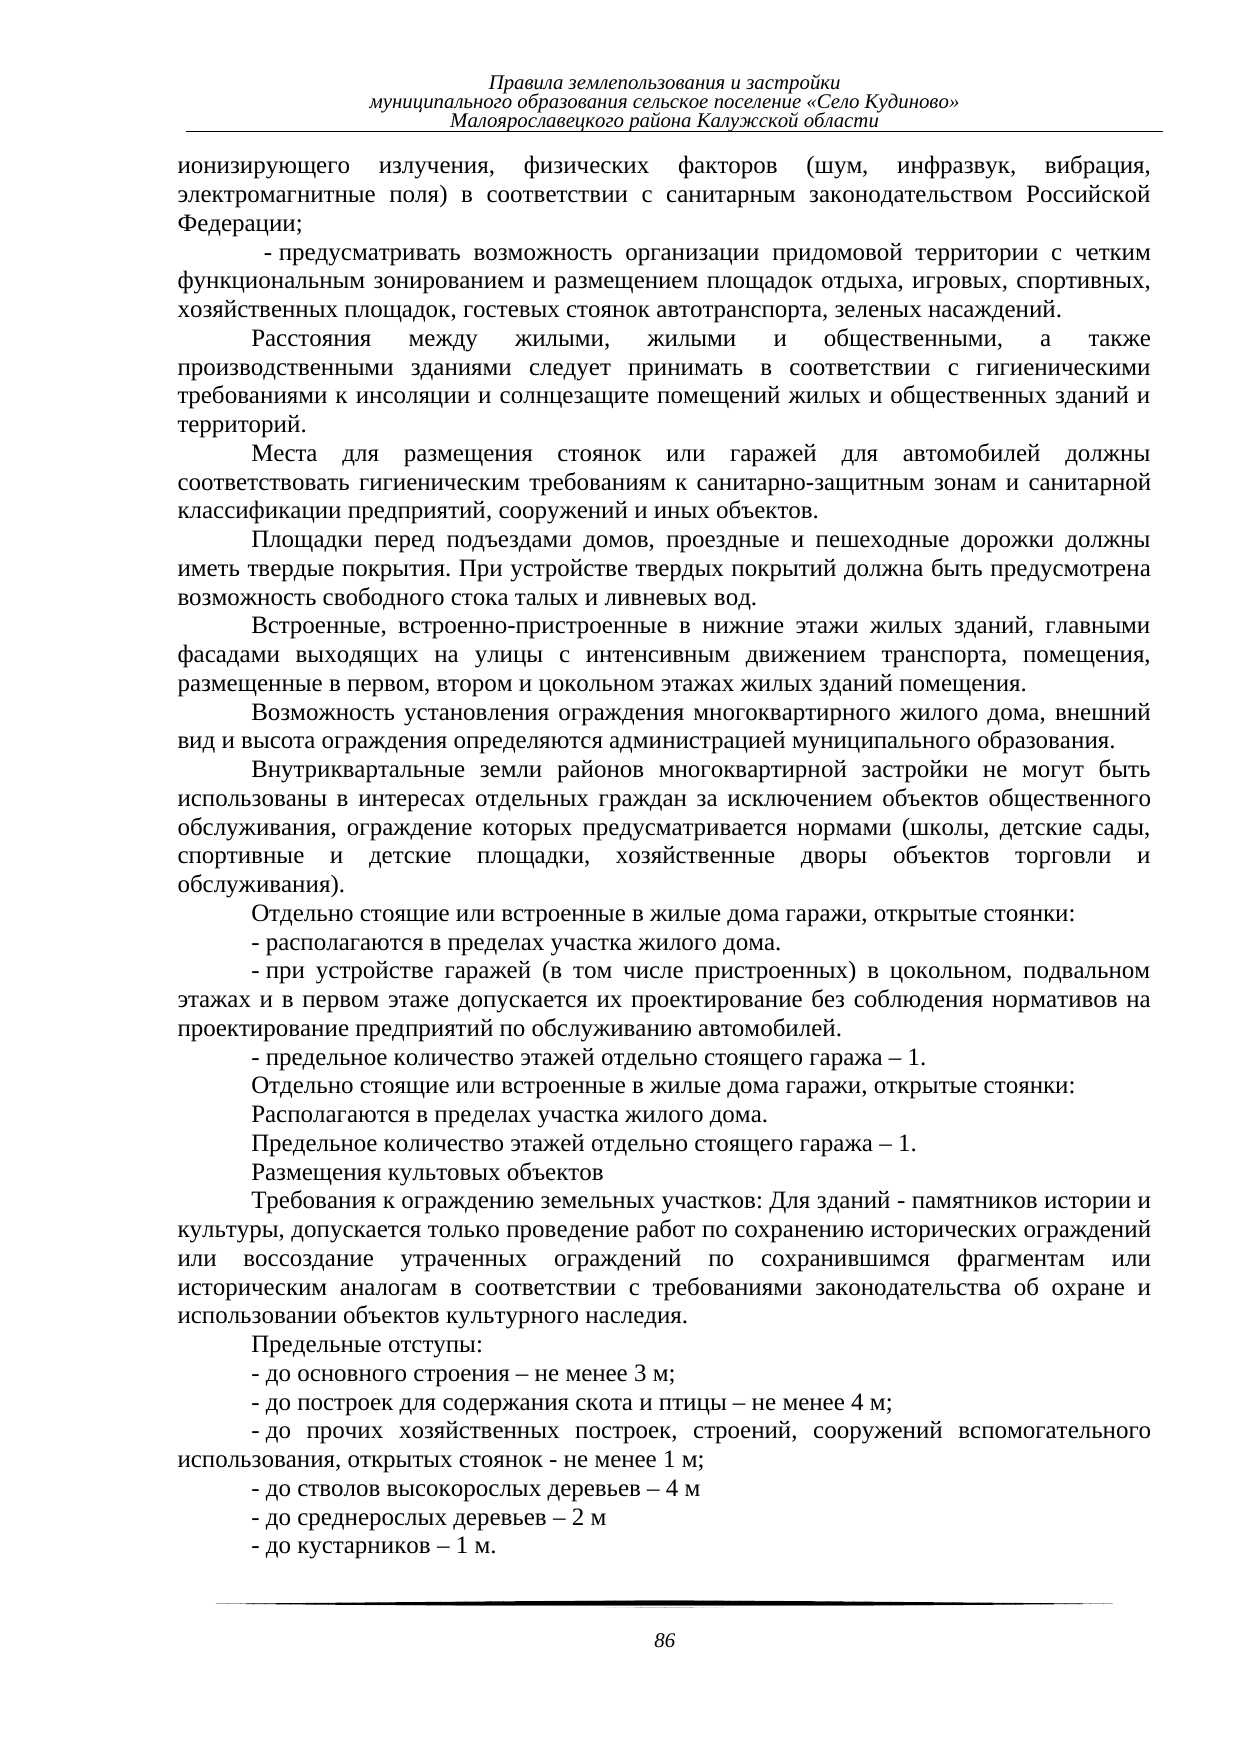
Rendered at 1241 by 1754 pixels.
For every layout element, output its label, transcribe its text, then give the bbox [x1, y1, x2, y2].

text Возможность установления ограждения многоквартирного жилого дома, внешний вид и высота ограждения определяются администрацией муниципального образования. [177, 697, 1152, 754]
text - располагаются в пределах участка жилого дома. [177, 927, 1152, 955]
text - до среднерослых деревьев – 2 м [177, 1502, 1152, 1530]
text - до построек для содержания скота и птицы – не менее 4 м; [177, 1387, 1152, 1415]
text Предельное количество этажей отдельно стоящего гаража – 1. [177, 1128, 1152, 1157]
text - при устройстве гаражей (в том числе пристроенных) в цокольном, подвальном этажах и в первом этаже допускается их проектирование без соблюдения нормативов на проектирование предприятий по обслуживанию автомобилей. [177, 955, 1152, 1042]
text Расстояния между жилыми, жилыми и общественными, а также производственными зданиями следует принимать в соответствии с гигиеническими требованиями к инсоляции и солнцезащите помещений жилых и общественных зданий и территорий. [177, 323, 1152, 438]
text - предусматривать возможность организации придомовой территории с четким функциональным зонированием и размещением площадок отдыха, игровых, спортивных, хозяйственных площадок, гостевых стоянок автотранспорта, зеленых насаждений. [177, 237, 1152, 323]
text Места для размещения стоянок или гаражей для автомобилей должны соответствовать гигиеническим требованиям к санитарно-защитным зонам и санитарной классификации предприятий, сооружений и иных объектов. [177, 438, 1152, 524]
text Размещения культовых объектов [177, 1157, 1152, 1185]
text Площадки перед подъездами домов, проездные и пешеходные дорожки должны иметь твердые покрытия. При устройстве твердых покрытий должна быть предусмотрена возможность свободного стока талых и ливневых вод. [177, 524, 1152, 610]
text Располагаются в пределах участка жилого дома. [177, 1099, 1152, 1128]
text - до основного строения – не менее 3 м; [177, 1358, 1152, 1387]
text Внутриквартальные земли районов многоквартирной застройки не могут быть использованы в интересах отдельных граждан за исключением объектов общественного обслуживания, ограждение которых предусматривается нормами (школы, детские сады, спортивные и детские площадки, хозяйственные дворы объектов торговли и обслуживания). [177, 754, 1152, 898]
text - предельное количество этажей отдельно стоящего гаража – 1. [177, 1042, 1152, 1070]
text - до кустарников – 1 м. [177, 1530, 1152, 1559]
text - до стволов высокорослых деревьев – 4 м [177, 1473, 1152, 1502]
text Требования к ограждению земельных участков: Для зданий - памятников истории и культуры, допускается только проведение работ по сохранению исторических ограждений или воссоздание утраченных ограждений по сохранившимся фрагментам или историческим аналогам в соответствии с требованиями законодательства об охране и использовании объектов культурного наследия. [177, 1185, 1152, 1329]
text Отдельно стоящие или встроенные в жилые дома гаражи, открытые стоянки: [177, 898, 1152, 927]
text Предельные отступы: [177, 1329, 1152, 1358]
picture [215, 1600, 1113, 1608]
text Встроенные, встроенно-пристроенные в нижние этажи жилых зданий, главными фасадами выходящих на улицы с интенсивным движением транспорта, помещения, размещенные в первом, втором и цокольном этажах жилых зданий помещения. [177, 610, 1152, 697]
text Отдельно стоящие или встроенные в жилые дома гаражи, открытые стоянки: [177, 1070, 1152, 1099]
text - до прочих хозяйственных построек, строений, сооружений вспомогательного использования, открытых стоянок - не менее 1 м; [177, 1415, 1152, 1473]
